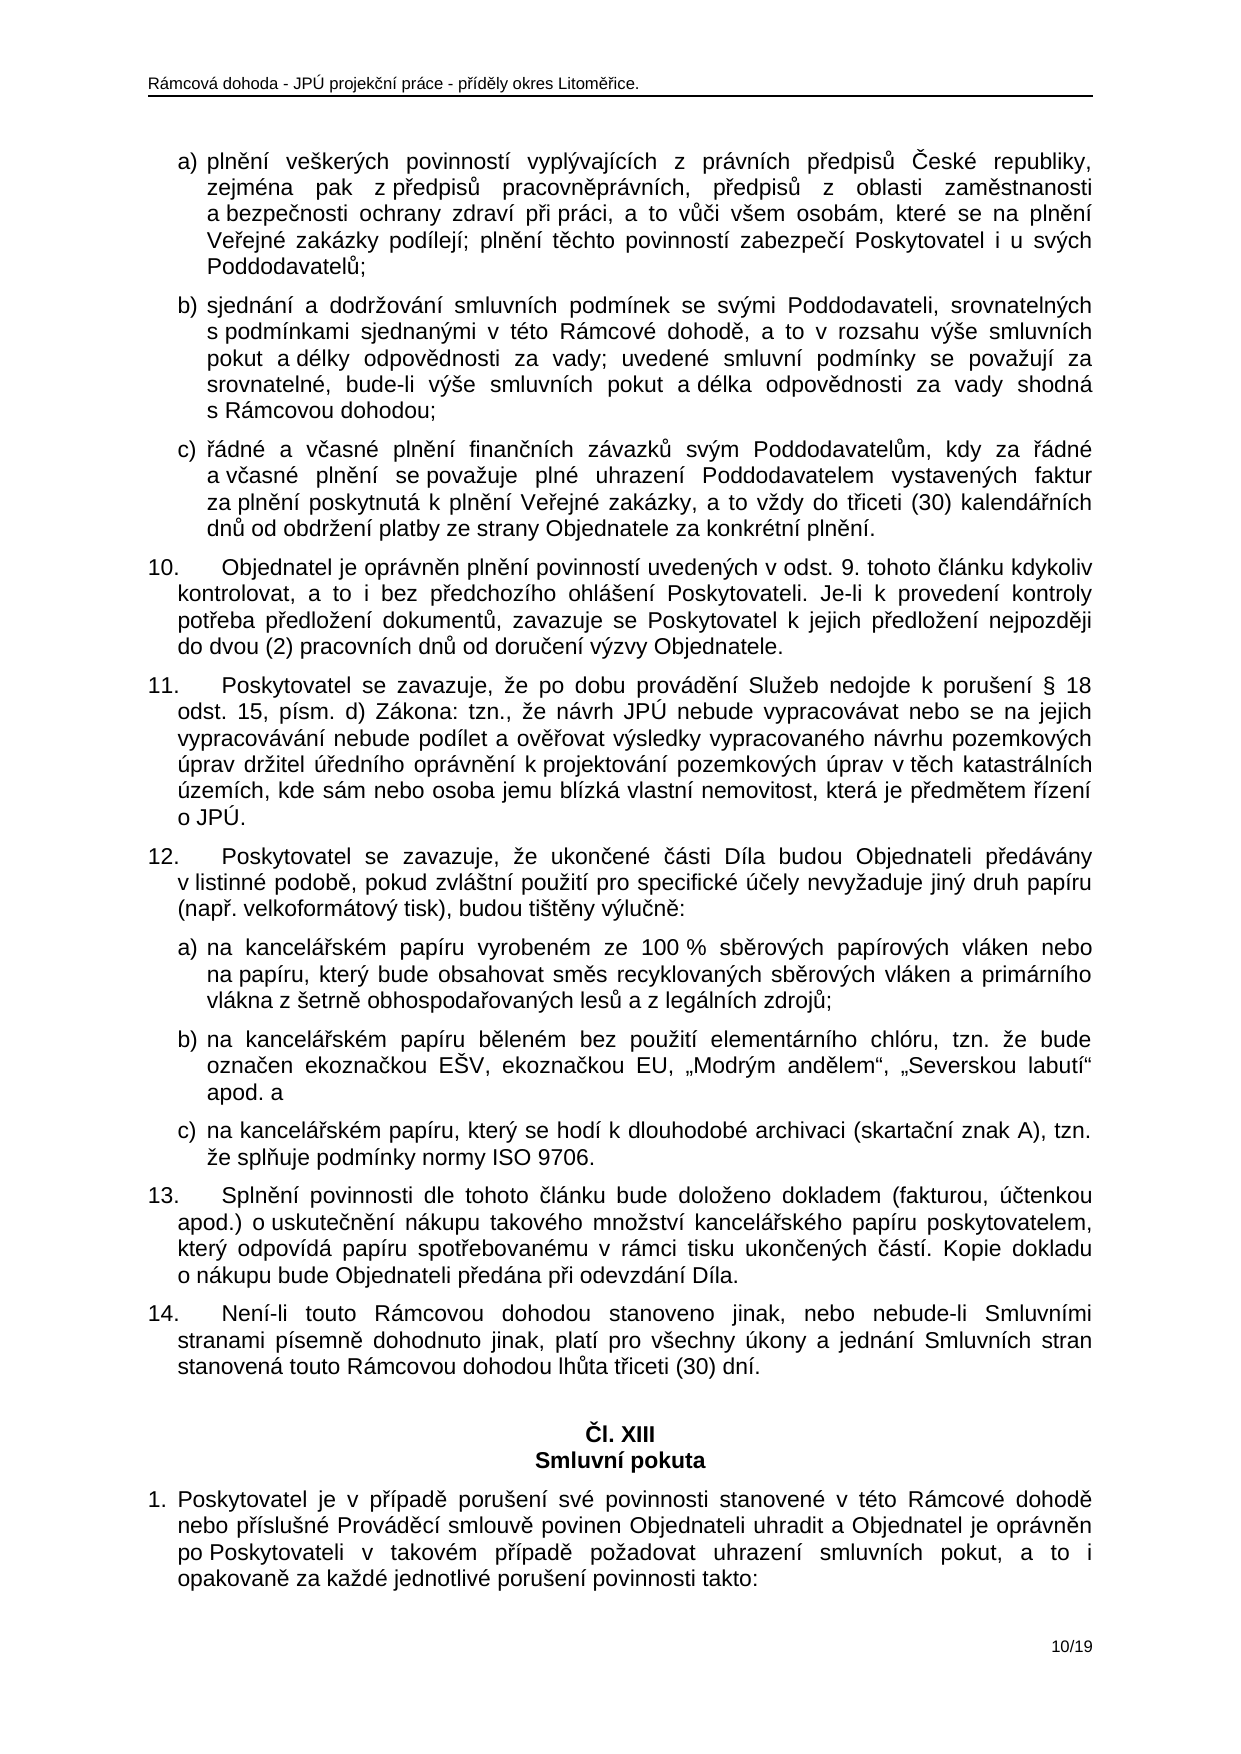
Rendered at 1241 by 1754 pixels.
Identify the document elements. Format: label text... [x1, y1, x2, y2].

list Poskytovatel je v případě porušení své povinnosti stanovené v této Rámcové dohodě nebo příslušné Prováděcí smlouvě povinen Objednateli uhradit a Objednatel je oprávněn po Poskytovateli v takovém případě požadovat uhrazení smluvních pokut, a to i opakovaně za každé jednotlivé porušení povinnosti takto: [148, 1486, 1093, 1591]
list Objednatel je oprávněn plnění povinností uvedených v odst. 9. tohoto článku kdykoliv kontrolovat, a to i bez předchozího ohlášení Poskytovateli. Je-li k provedení kontroly potřeba předložení dokumentů, zavazuje se Poskytovatel k jejich předložení nejpozději do dvou (2) pracovních dnů od doručení výzvy Objednatele. [148, 554, 1093, 659]
list řádné a včasné plnění finančních závazků svým Poddodavatelům, kdy za řádné a včasné plnění se považuje plné uhrazení Poddodavatelem vystavených faktur za plnění poskytnutá k plnění Veřejné zakázky, a to vždy do třiceti (30) kalendářních dnů od obdržení platby ze strany Objednatele za konkrétní plnění. [177, 436, 1093, 542]
list Není-li touto Rámcovou dohodou stanoveno jinak, nebo nebude-li Smluvními stranami písemně dohodnuto jinak, platí pro všechny úkony a jednání Smluvních stran stanovená touto Rámcovou dohodou lhůta třiceti (30) dní. [148, 1300, 1093, 1379]
list Poskytovatel se zavazuje, že ukončené části Díla budou Objednateli předávány v listinné podobě, pokud zvláštní použití pro specifické účely nevyžaduje jiný druh papíru (např. velkoformátový tisk), budou tištěny výlučně: [148, 843, 1093, 922]
list Poskytovatel se zavazuje, že po dobu provádění Služeb nedojde k porušení § 18 odst. 15, písm. d) Zákona: tzn., že návrh JPÚ nebude vypracovávat nebo se na jejich vypracovávání nebude podílet a ověřovat výsledky vypracovaného návrhu pozemkových úprav držitel úředního oprávnění k projektování pozemkových úprav v těch katastrálních územích, kde sám nebo osoba jemu blízká vlastní nemovitost, která je předmětem řízení o JPÚ. [148, 672, 1093, 830]
text Čl. XIII [148, 1421, 1093, 1447]
list na kancelářském papíru, který se hodí k dlouhodobé archivaci (skartační znak A), tzn. že splňuje podmínky normy ISO 9706. [177, 1117, 1093, 1170]
list plnění veškerých povinností vyplývajících z právních předpisů České republiky, zejména pak z předpisů pracovněprávních, předpisů z oblasti zaměstnanosti a bezpečnosti ochrany zdraví při práci, a to vůči všem osobám, které se na plnění Veřejné zakázky podílejí; plnění těchto povinností zabezpečí Poskytovatel i u svých Poddodavatelů; [177, 148, 1093, 279]
list na kancelářském papíru vyrobeném ze 100 % sběrových papírových vláken nebo na papíru, který bude obsahovat směs recyklovaných sběrových vláken a primárního vlákna z šetrně obhospodařovaných lesů a z legálních zdrojů; [177, 934, 1093, 1013]
text Smluvní pokuta [148, 1447, 1093, 1473]
list Splnění povinnosti dle tohoto článku bude doloženo dokladem (fakturou, účtenkou apod.) o uskutečnění nákupu takového množství kancelářského papíru poskytovatelem, který odpovídá papíru spotřebovanému v rámci tisku ukončených částí. Kopie dokladu o nákupu bude Objednateli předána při odevzdání Díla. [148, 1182, 1093, 1288]
list na kancelářském papíru běleném bez použití elementárního chlóru, tzn. že bude označen ekoznačkou EŠV, ekoznačkou EU, „Modrým andělem“, „Severskou labutí“ apod. a [177, 1026, 1093, 1105]
list sjednání a dodržování smluvních podmínek se svými Poddodavateli, srovnatelných s podmínkami sjednanými v této Rámcové dohodě, a to v rozsahu výše smluvních pokut a délky odpovědnosti za vady; uvedené smluvní podmínky se považují za srovnatelné, bude-li výše smluvních pokut a délka odpovědnosti za vady shodná s Rámcovou dohodou; [177, 292, 1093, 424]
